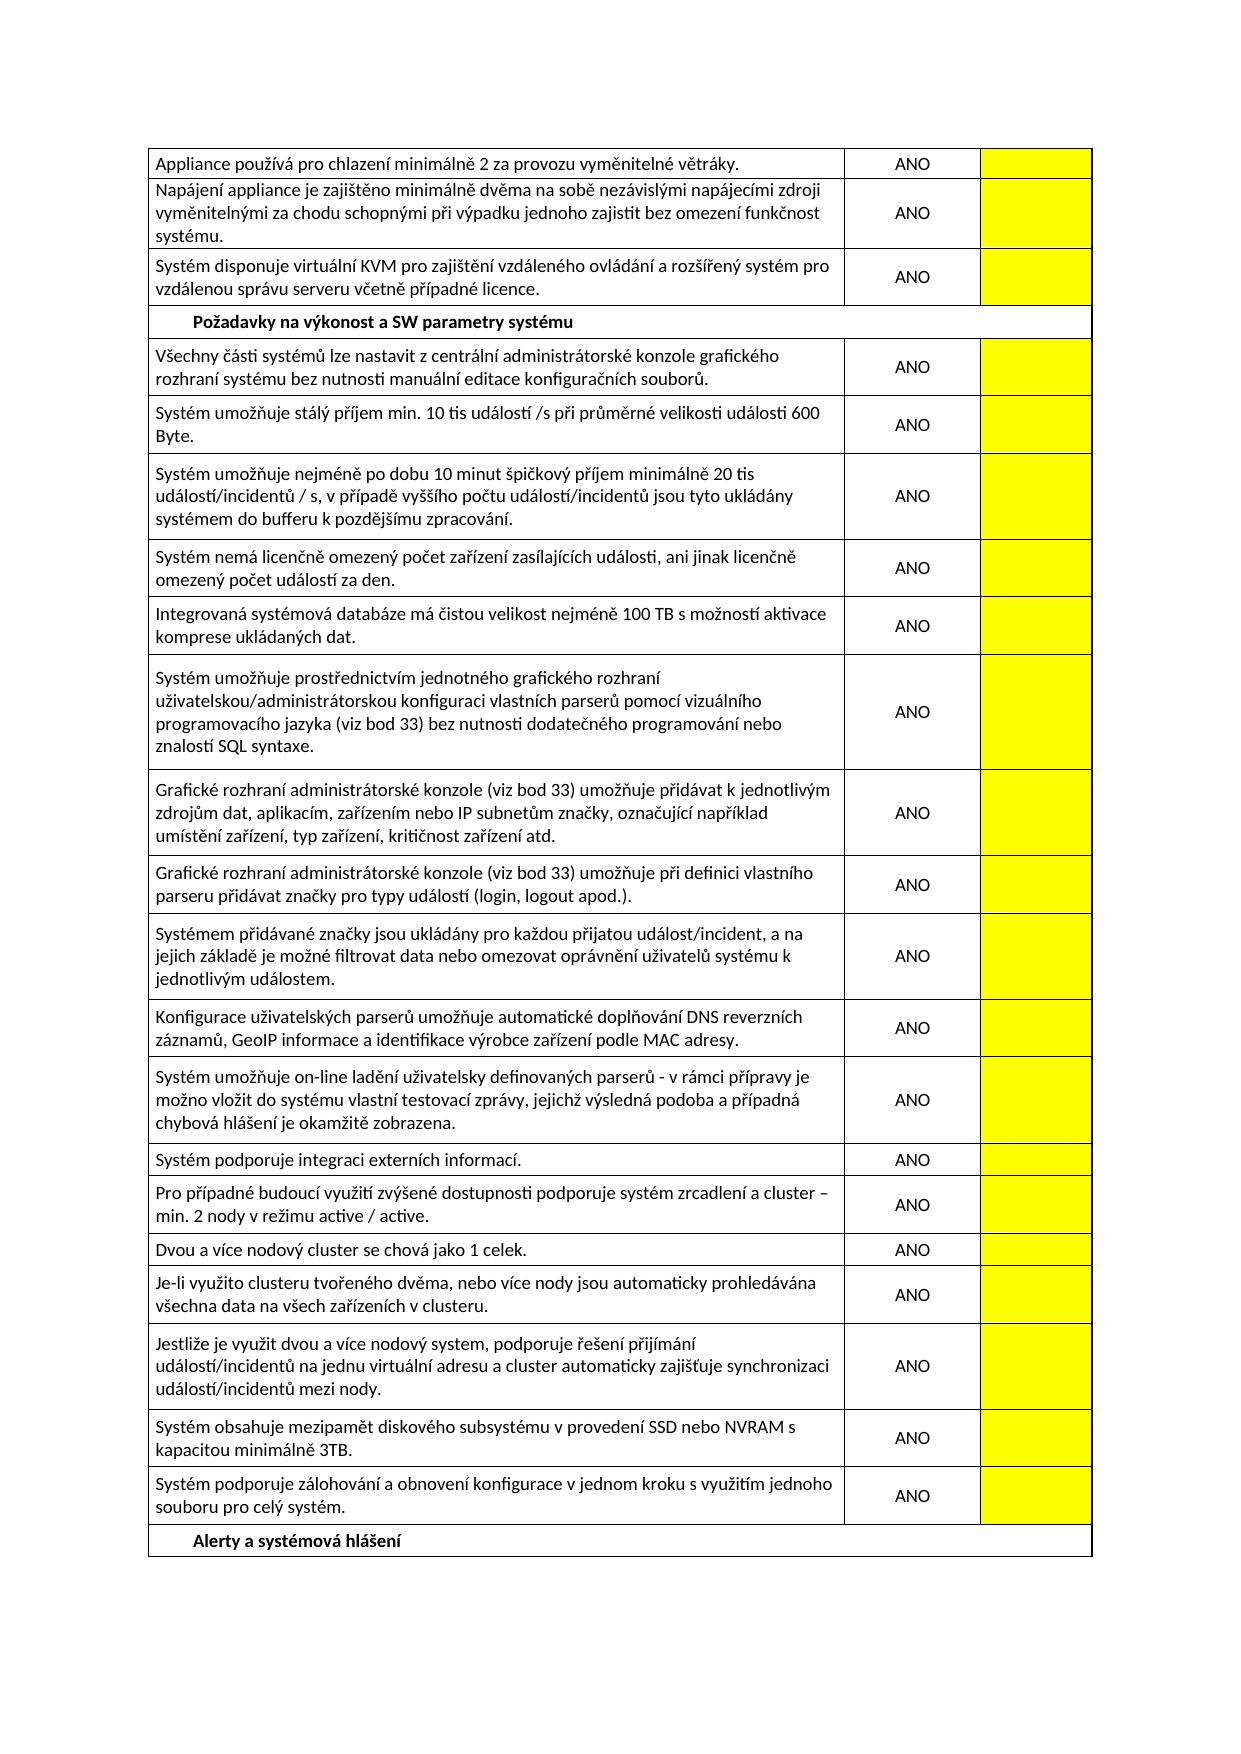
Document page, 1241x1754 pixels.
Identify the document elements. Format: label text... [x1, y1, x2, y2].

table_cell [981, 540, 1091, 596]
table_cell ANO [845, 396, 980, 452]
table_cell [981, 179, 1091, 247]
table_cell [981, 249, 1091, 305]
table_cell Systém podporuje zálohování a obnovení konfigurace v jednom kroku s využitím jednoho souboru pro celý systém. [149, 1467, 844, 1524]
table_cell ANO [845, 914, 980, 999]
table_cell ANO [845, 249, 980, 305]
table_cell [981, 1144, 1091, 1175]
table_cell [981, 1176, 1091, 1232]
table_cell [981, 396, 1091, 452]
table_cell [981, 770, 1091, 855]
table_cell Všechny části systémů lze nastavit z centrální administrátorské konzole grafického rozhraní systému bez nutnosti manuální editace konfiguračních souborů. [149, 339, 844, 395]
table_cell [981, 655, 1091, 769]
table_cell [981, 1324, 1091, 1409]
table_cell Systém umožňuje nejméně po dobu 10 minut špičkový příjem minimálně 20 tis událostí/incidentů / s, v případě vyššího počtu událostí/incidentů jsou tyto ukládány systémem do bufferu k pozdějšímu zpracování. [149, 454, 844, 539]
table_cell ANO [845, 655, 980, 769]
table_cell [981, 914, 1091, 999]
table_cell ANO [845, 1057, 980, 1142]
table_cell Systém disponuje virtuální KVM pro zajištění vzdáleného ovládání a rozšířený systém pro vzdálenou správu serveru včetně případné licence. [149, 249, 844, 305]
table_cell ANO [845, 179, 980, 247]
table_cell Systém umožňuje on-line ladění uživatelsky definovaných parserů - v rámci přípravy je možno vložit do systému vlastní testovací zprávy, jejichž výsledná podoba a případná chybová hlášení je okamžitě zobrazena. [149, 1057, 844, 1142]
table_cell ANO [845, 1324, 980, 1409]
table_cell Grafické rozhraní administrátorské konzole (viz bod 33) umožňuje přidávat k jednotlivým zdrojům dat, aplikacím, zařízením nebo IP subnetům značky, označující například umístění zařízení, typ zařízení, kritičnost zařízení atd. [149, 770, 844, 855]
table_cell ANO [845, 1266, 980, 1322]
table_cell Systém umožňuje prostřednictvím jednotného grafického rozhraní uživatelskou/administrátorskou konfiguraci vlastních parserů pomocí vizuálního programovacího jazyka (viz bod 33) bez nutnosti dodatečného programování nebo znalostí SQL syntaxe. [149, 655, 844, 769]
table_cell Integrovaná systémová databáze má čistou velikost nejméně 100 TB s možností aktivace komprese ukládaných dat. [149, 597, 844, 654]
table_cell ANO [845, 454, 980, 539]
table_cell [981, 339, 1091, 395]
table_cell Appliance používá pro chlazení minimálně 2 za provozu vyměnitelné větráky. [149, 149, 844, 178]
table_cell ANO [845, 597, 980, 654]
table_cell ANO [845, 1176, 980, 1232]
table_cell ANO [845, 540, 980, 596]
table_cell [981, 1057, 1091, 1142]
table_cell Systém nemá licenčně omezený počet zařízení zasílajících události, ani jinak licenčně omezený počet událostí za den. [149, 540, 844, 596]
table_cell ANO [845, 1410, 980, 1466]
table_cell Systém umožňuje stálý příjem min. 10 tis událostí /s při průměrné velikosti události 600 Byte. [149, 396, 844, 452]
table_cell ANO [845, 339, 980, 395]
table_cell Jestliže je využit dvou a více nodový system, podporuje řešení přijímání událostí/incidentů na jednu virtuální adresu a cluster automaticky zajišťuje synchronizaci událostí/incidentů mezi nody. [149, 1324, 844, 1409]
table_cell ANO [845, 1467, 980, 1524]
table_cell Dvou a více nodový cluster se chová jako 1 celek. [149, 1234, 844, 1265]
table_cell ANO [845, 1234, 980, 1265]
table_cell [981, 454, 1091, 539]
table_cell ANO [845, 770, 980, 855]
table_cell Napájení appliance je zajištěno minimálně dvěma na sobě nezávislými napájecími zdroji vyměnitelnými za chodu schopnými při výpadku jednoho zajistit bez omezení funkčnost systému. [149, 179, 844, 247]
table_cell [981, 1234, 1091, 1265]
table_cell Požadavky na výkonost a SW parametry systému [149, 306, 1091, 337]
table_cell Systém obsahuje mezipamět diskového subsystému v provedení SSD nebo NVRAM s kapacitou minimálně 3TB. [149, 1410, 844, 1466]
table_cell Alerty a systémová hlášení [149, 1525, 1091, 1556]
table_cell Grafické rozhraní administrátorské konzole (viz bod 33) umožňuje při definici vlastního parseru přidávat značky pro typy událostí (login, logout apod.). [149, 856, 844, 912]
table_cell ANO [845, 1000, 980, 1056]
table_cell Konfigurace uživatelských parserů umožňuje automatické doplňování DNS reverzních záznamů, GeoIP informace a identifikace výrobce zařízení podle MAC adresy. [149, 1000, 844, 1056]
table_cell [981, 149, 1091, 178]
table_cell [981, 1410, 1091, 1466]
table_cell [981, 1266, 1091, 1322]
table_cell Systémem přidávané značky jsou ukládány pro každou přijatou událost/incident, a na jejich základě je možné filtrovat data nebo omezovat oprávnění uživatelů systému k jednotlivým událostem. [149, 914, 844, 999]
table_cell [981, 856, 1091, 912]
table_cell [981, 1467, 1091, 1524]
table_cell [981, 597, 1091, 654]
table_cell ANO [845, 1144, 980, 1175]
table_cell ANO [845, 149, 980, 178]
table_cell Pro případné budoucí využití zvýšené dostupnosti podporuje systém zrcadlení a cluster – min. 2 nody v režimu active / active. [149, 1176, 844, 1232]
table_cell Je-li využito clusteru tvořeného dvěma, nebo více nody jsou automaticky prohledávána všechna data na všech zařízeních v clusteru. [149, 1266, 844, 1322]
table_cell ANO [845, 856, 980, 912]
table_cell [981, 1000, 1091, 1056]
table_cell Systém podporuje integraci externích informací. [149, 1144, 844, 1175]
